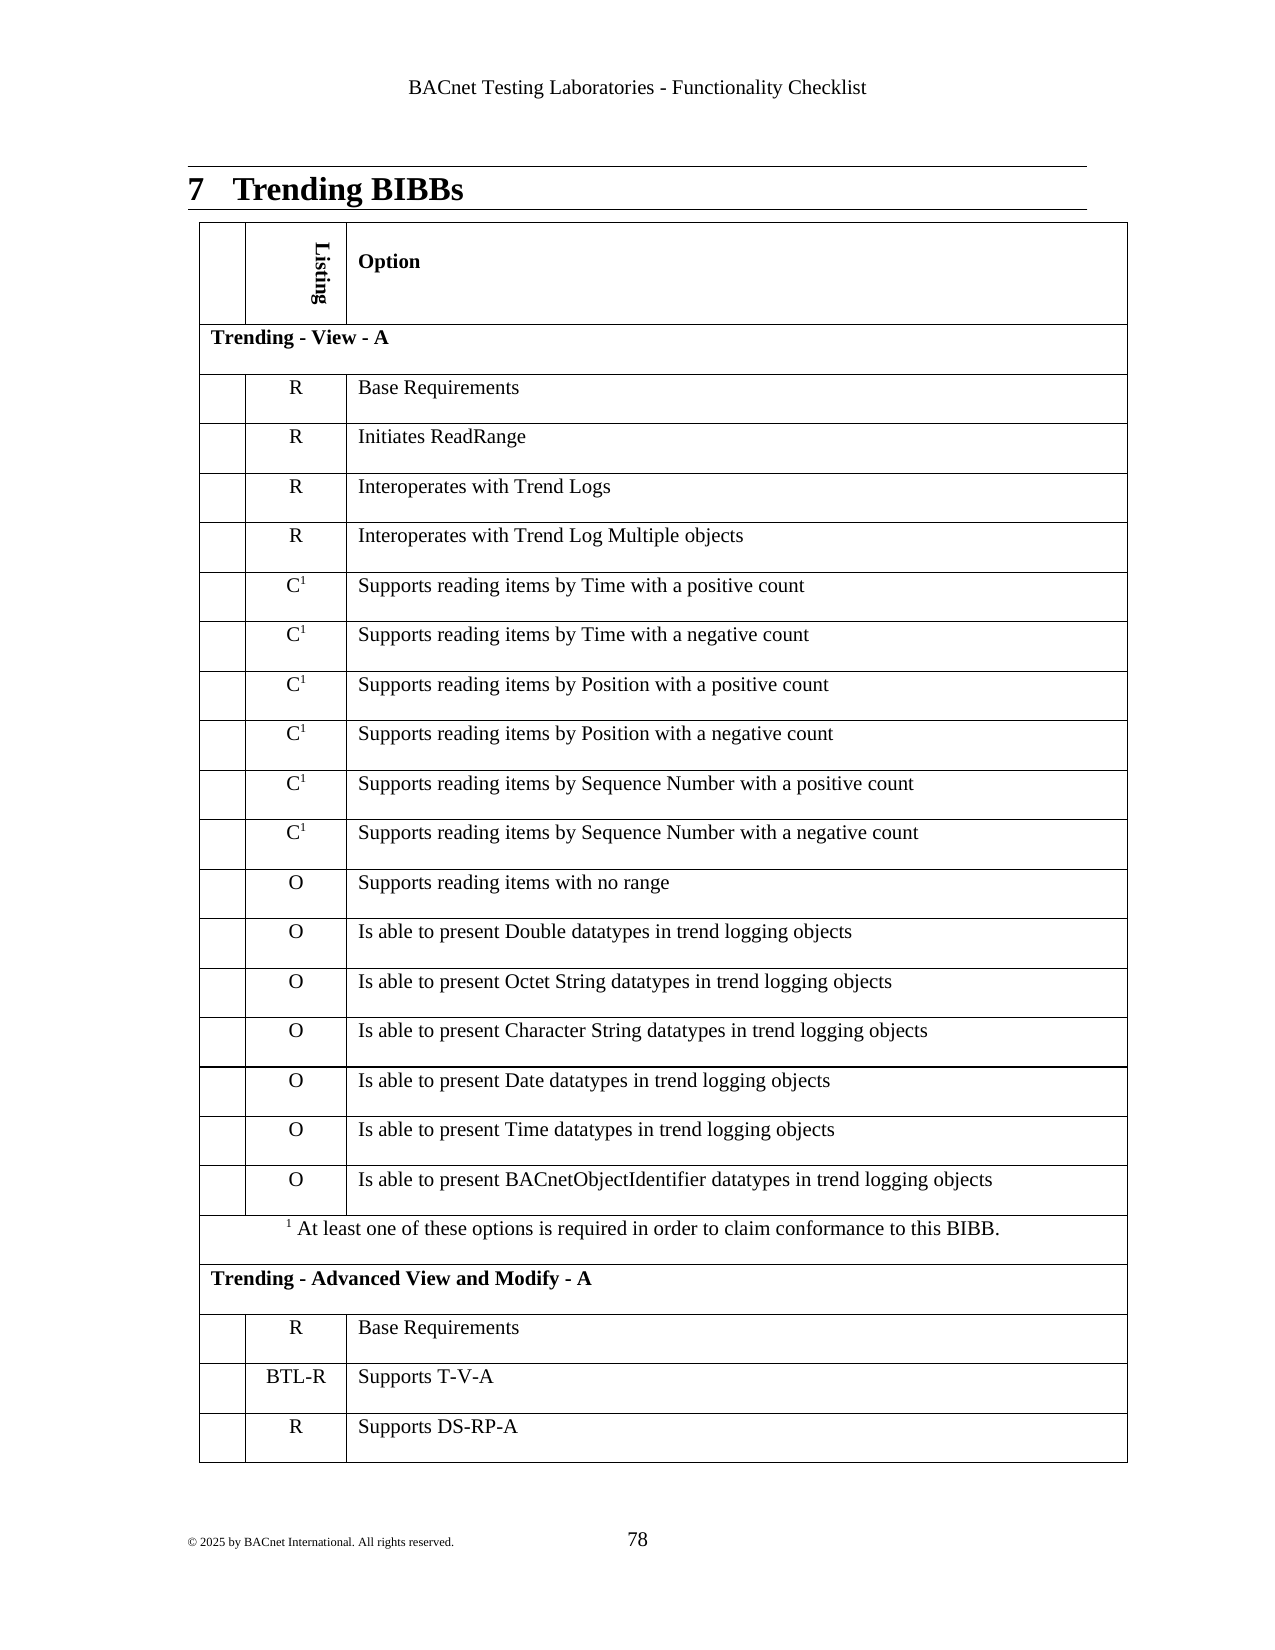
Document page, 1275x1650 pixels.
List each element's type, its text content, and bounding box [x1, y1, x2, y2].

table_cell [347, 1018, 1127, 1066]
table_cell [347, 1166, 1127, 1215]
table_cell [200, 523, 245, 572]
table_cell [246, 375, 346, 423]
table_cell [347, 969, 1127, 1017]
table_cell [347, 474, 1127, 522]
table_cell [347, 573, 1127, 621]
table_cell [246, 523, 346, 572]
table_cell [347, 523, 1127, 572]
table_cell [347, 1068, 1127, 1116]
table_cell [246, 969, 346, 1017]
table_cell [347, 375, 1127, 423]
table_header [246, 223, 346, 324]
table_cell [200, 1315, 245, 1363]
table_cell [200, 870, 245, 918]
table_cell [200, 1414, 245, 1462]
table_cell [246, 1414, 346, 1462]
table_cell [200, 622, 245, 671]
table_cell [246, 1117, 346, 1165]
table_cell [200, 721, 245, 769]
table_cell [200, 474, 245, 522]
subtitle Trending BIBBs [187, 167, 1087, 210]
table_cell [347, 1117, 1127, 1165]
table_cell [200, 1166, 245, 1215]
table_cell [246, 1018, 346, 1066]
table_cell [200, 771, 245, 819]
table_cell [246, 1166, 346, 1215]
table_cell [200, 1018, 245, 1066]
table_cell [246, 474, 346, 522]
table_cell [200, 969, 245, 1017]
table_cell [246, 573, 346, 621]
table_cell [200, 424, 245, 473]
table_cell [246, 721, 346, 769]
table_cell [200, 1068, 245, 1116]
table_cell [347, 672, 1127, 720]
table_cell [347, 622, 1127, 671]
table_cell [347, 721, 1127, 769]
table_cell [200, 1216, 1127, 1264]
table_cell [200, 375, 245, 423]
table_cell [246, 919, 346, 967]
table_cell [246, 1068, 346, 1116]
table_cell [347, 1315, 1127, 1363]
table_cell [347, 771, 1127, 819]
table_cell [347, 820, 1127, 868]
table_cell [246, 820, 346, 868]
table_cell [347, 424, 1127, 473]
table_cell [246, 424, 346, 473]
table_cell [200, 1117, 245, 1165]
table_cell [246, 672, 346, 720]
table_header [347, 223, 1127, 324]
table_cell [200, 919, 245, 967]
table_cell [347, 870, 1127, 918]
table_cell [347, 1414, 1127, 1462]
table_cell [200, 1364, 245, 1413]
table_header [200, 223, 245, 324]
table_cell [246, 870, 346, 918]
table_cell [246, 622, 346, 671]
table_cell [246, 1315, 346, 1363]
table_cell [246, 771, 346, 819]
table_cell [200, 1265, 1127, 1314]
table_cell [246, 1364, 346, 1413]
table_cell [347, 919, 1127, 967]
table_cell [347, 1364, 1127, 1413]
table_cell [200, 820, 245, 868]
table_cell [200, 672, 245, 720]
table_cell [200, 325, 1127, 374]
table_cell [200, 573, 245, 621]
